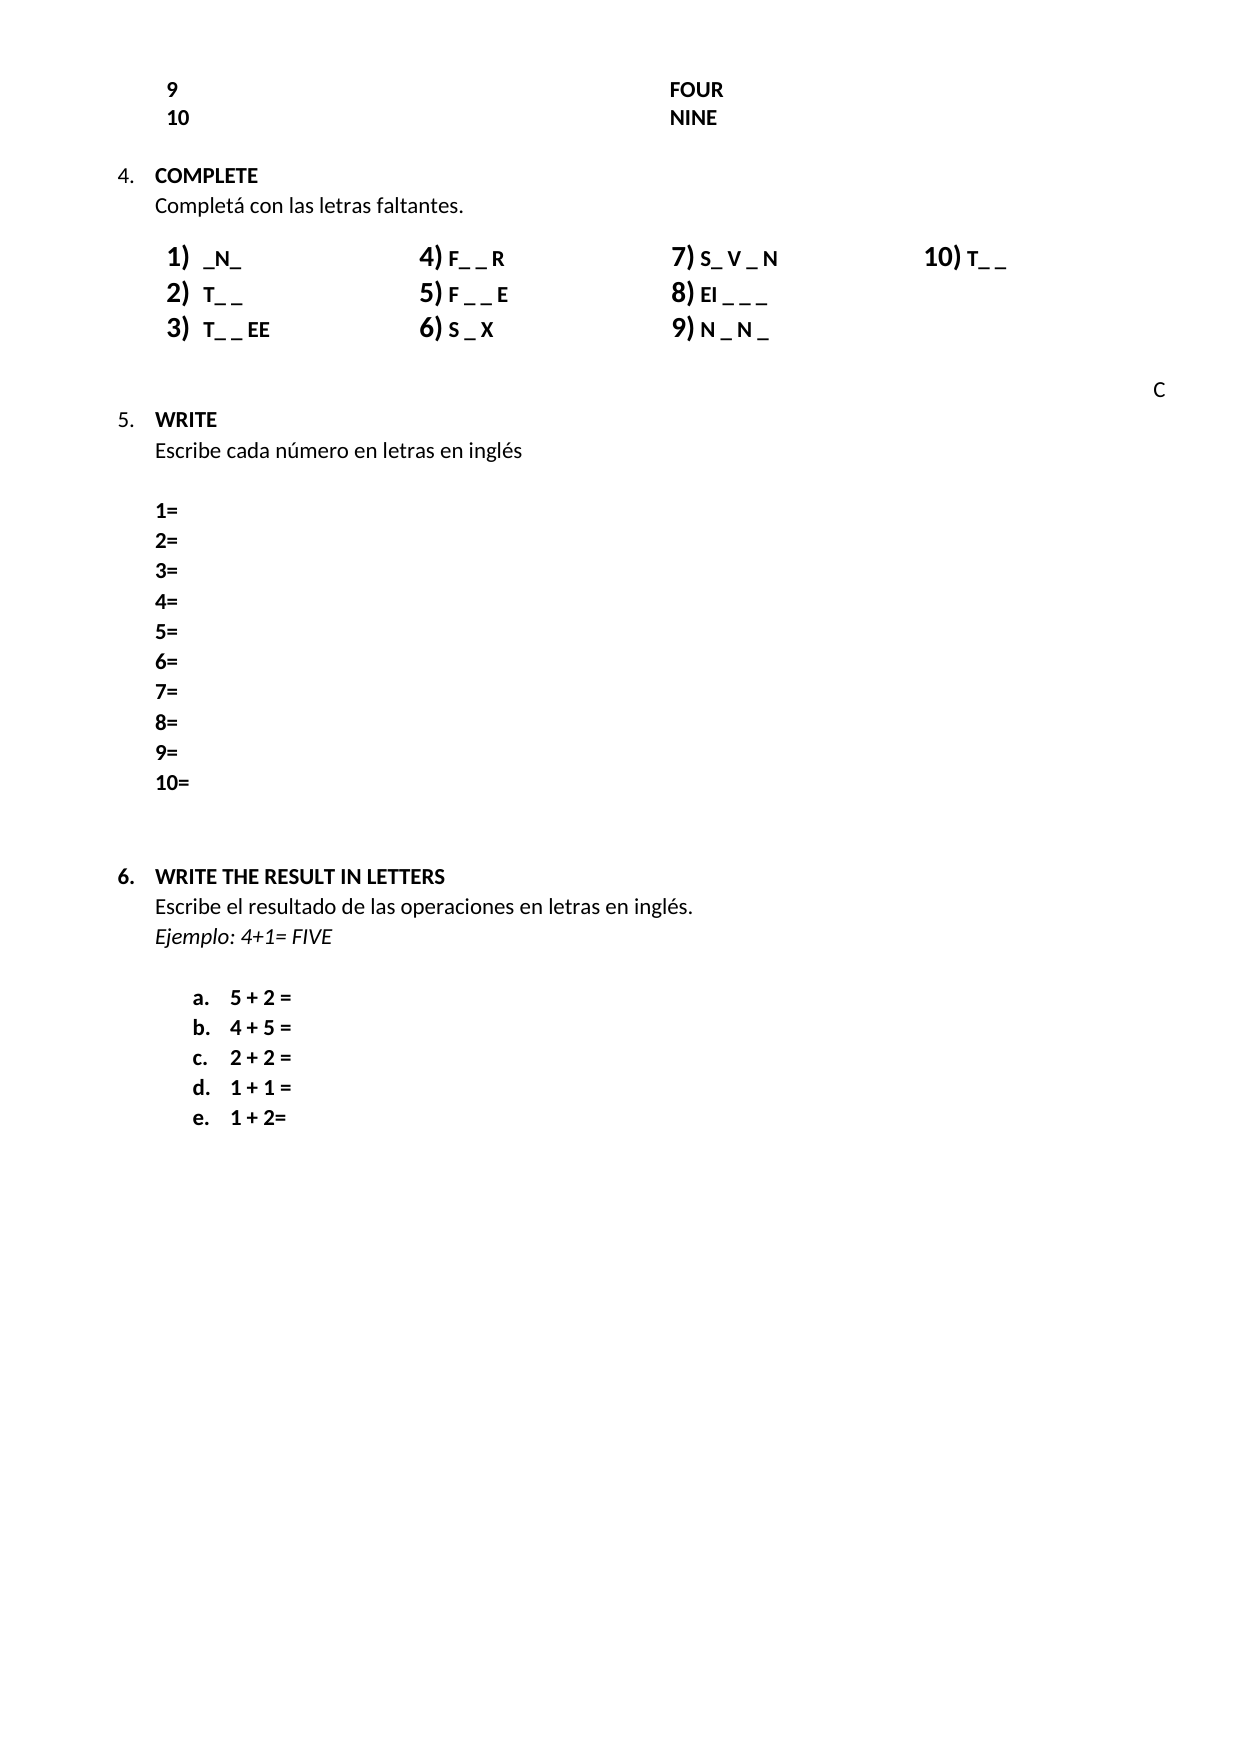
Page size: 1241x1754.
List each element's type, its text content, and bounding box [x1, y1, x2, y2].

list 1 + 2= [192, 1103, 1165, 1132]
list 7= [155, 677, 1165, 706]
list WRITE THE RESULT IN LETTERS [117, 862, 1165, 890]
list 3= [155, 557, 1165, 585]
list 4= [155, 587, 1165, 615]
list COMPLETE [117, 161, 1165, 189]
list 6= [155, 647, 1165, 675]
list 4 + 5 = [192, 1013, 1165, 1041]
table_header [658, 75, 1165, 131]
list Completá con las letras faltantes. [155, 191, 1165, 219]
list 1= [155, 496, 1165, 524]
list Escribe el resultado de las operaciones en letras en inglés. [155, 892, 1165, 920]
table_header 10) T_ _ [912, 238, 1165, 345]
list 10= [155, 768, 1165, 796]
table_header 7) S_ V _ N 8) EI _ _ _ 9) N _ N _ [660, 238, 912, 345]
list Ejemplo: 4+1= FIVE [155, 922, 1165, 950]
table_header 1) _N_ 2) T_ _ 3) T_ _ EE [155, 238, 408, 345]
list Escribe cada número en letras en inglés [155, 436, 1165, 464]
list 1 + 1 = [192, 1073, 1165, 1101]
list 9= [155, 738, 1165, 766]
list 8= [155, 708, 1165, 736]
table_header 4) F_ _ R 5) F _ _ E 6) S _ X [408, 238, 660, 345]
list 5 + 2 = [192, 983, 1165, 1011]
list 5= [155, 617, 1165, 645]
list C [155, 375, 1165, 403]
list 2 + 2 = [192, 1043, 1165, 1071]
list 2= [155, 526, 1165, 554]
list WRITE [117, 406, 1165, 434]
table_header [155, 75, 658, 131]
